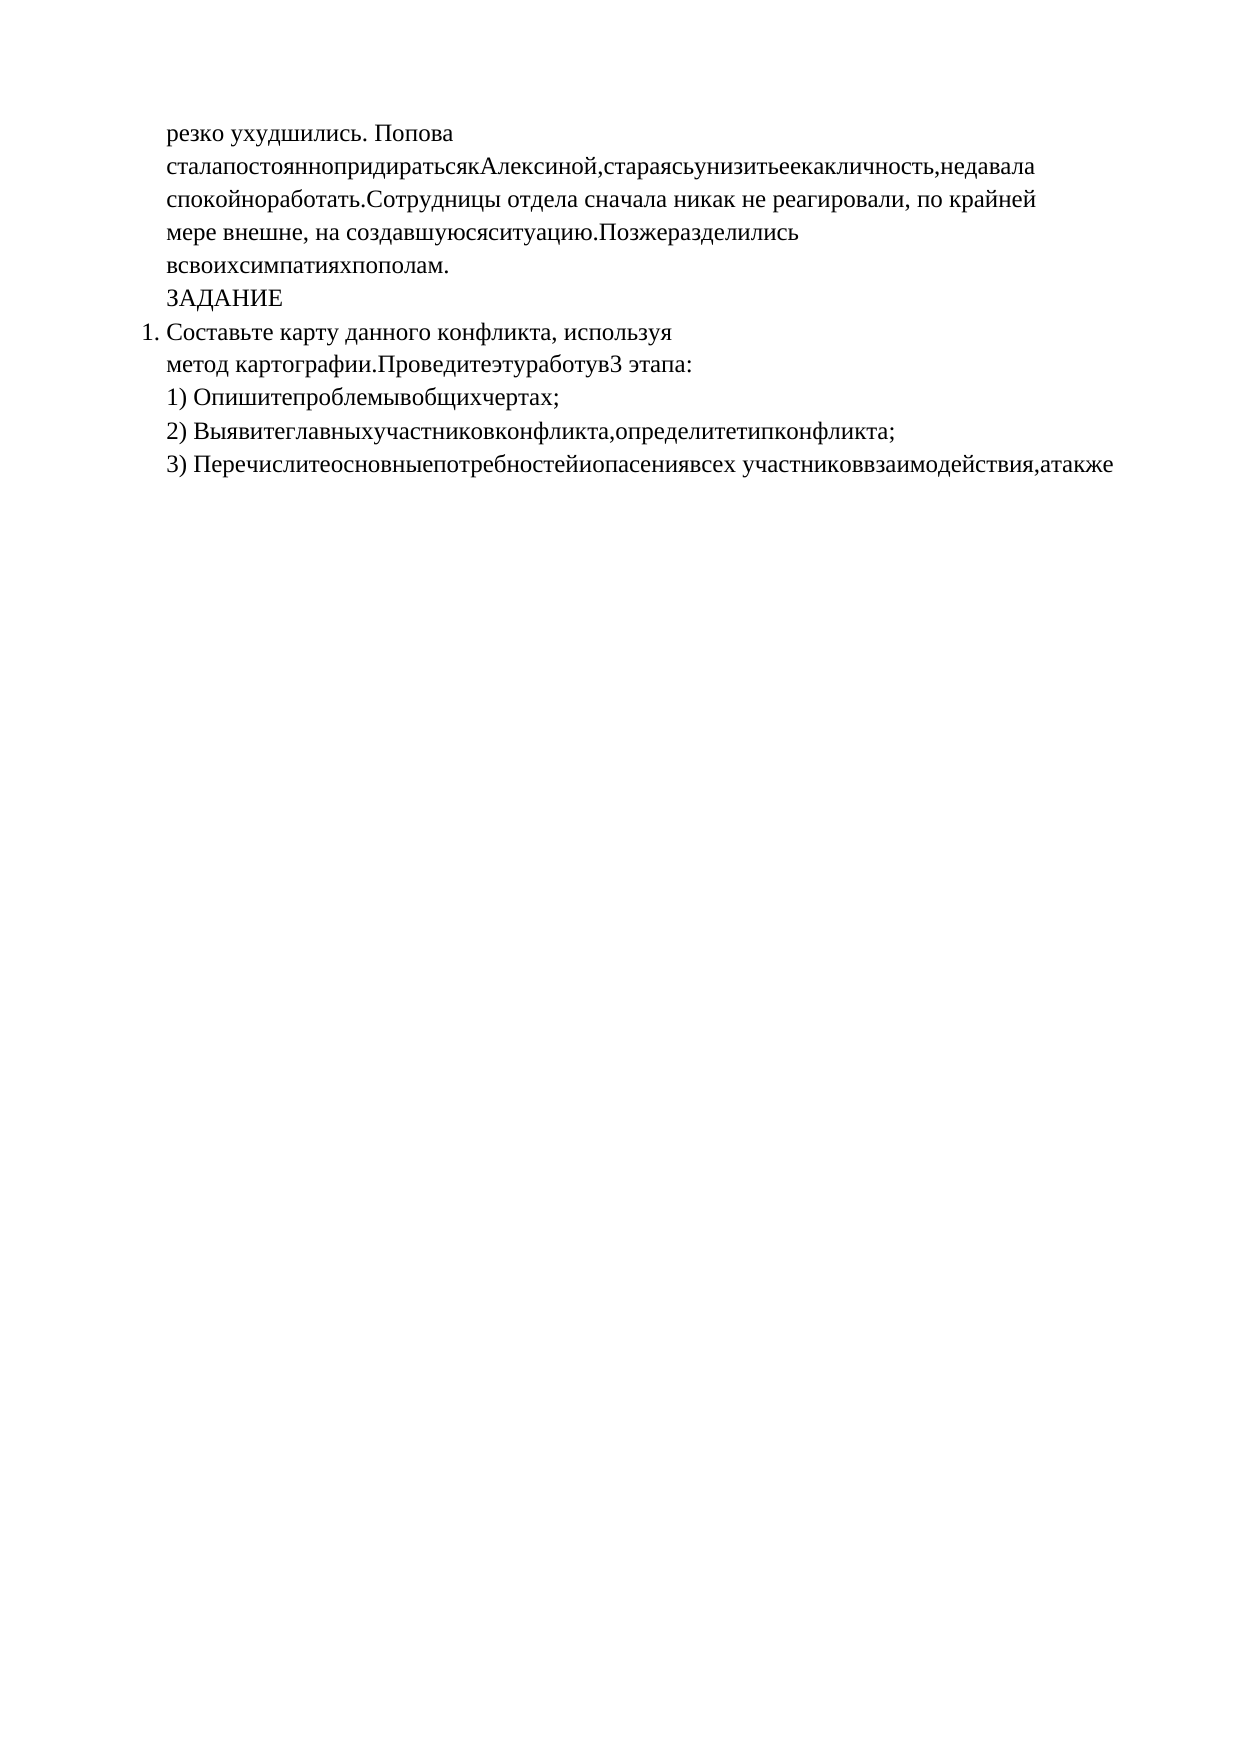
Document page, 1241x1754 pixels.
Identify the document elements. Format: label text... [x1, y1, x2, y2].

list Составьте карту данного конфликта, используя метод картографии.Проведитеэтуработув3 этапа: [141, 317, 706, 378]
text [166, 118, 1044, 279]
list Перечислитеосновныепотребностейиопасениявсех участниковвзаимодействия,атакже [166, 449, 1122, 477]
list Выявитеглавныхучастниковконфликта,определитетипконфликта; [166, 416, 1122, 444]
list Опишитепроблемывобщихчертах; [166, 383, 1122, 411]
text ЗАДАНИЕ [166, 283, 1122, 312]
